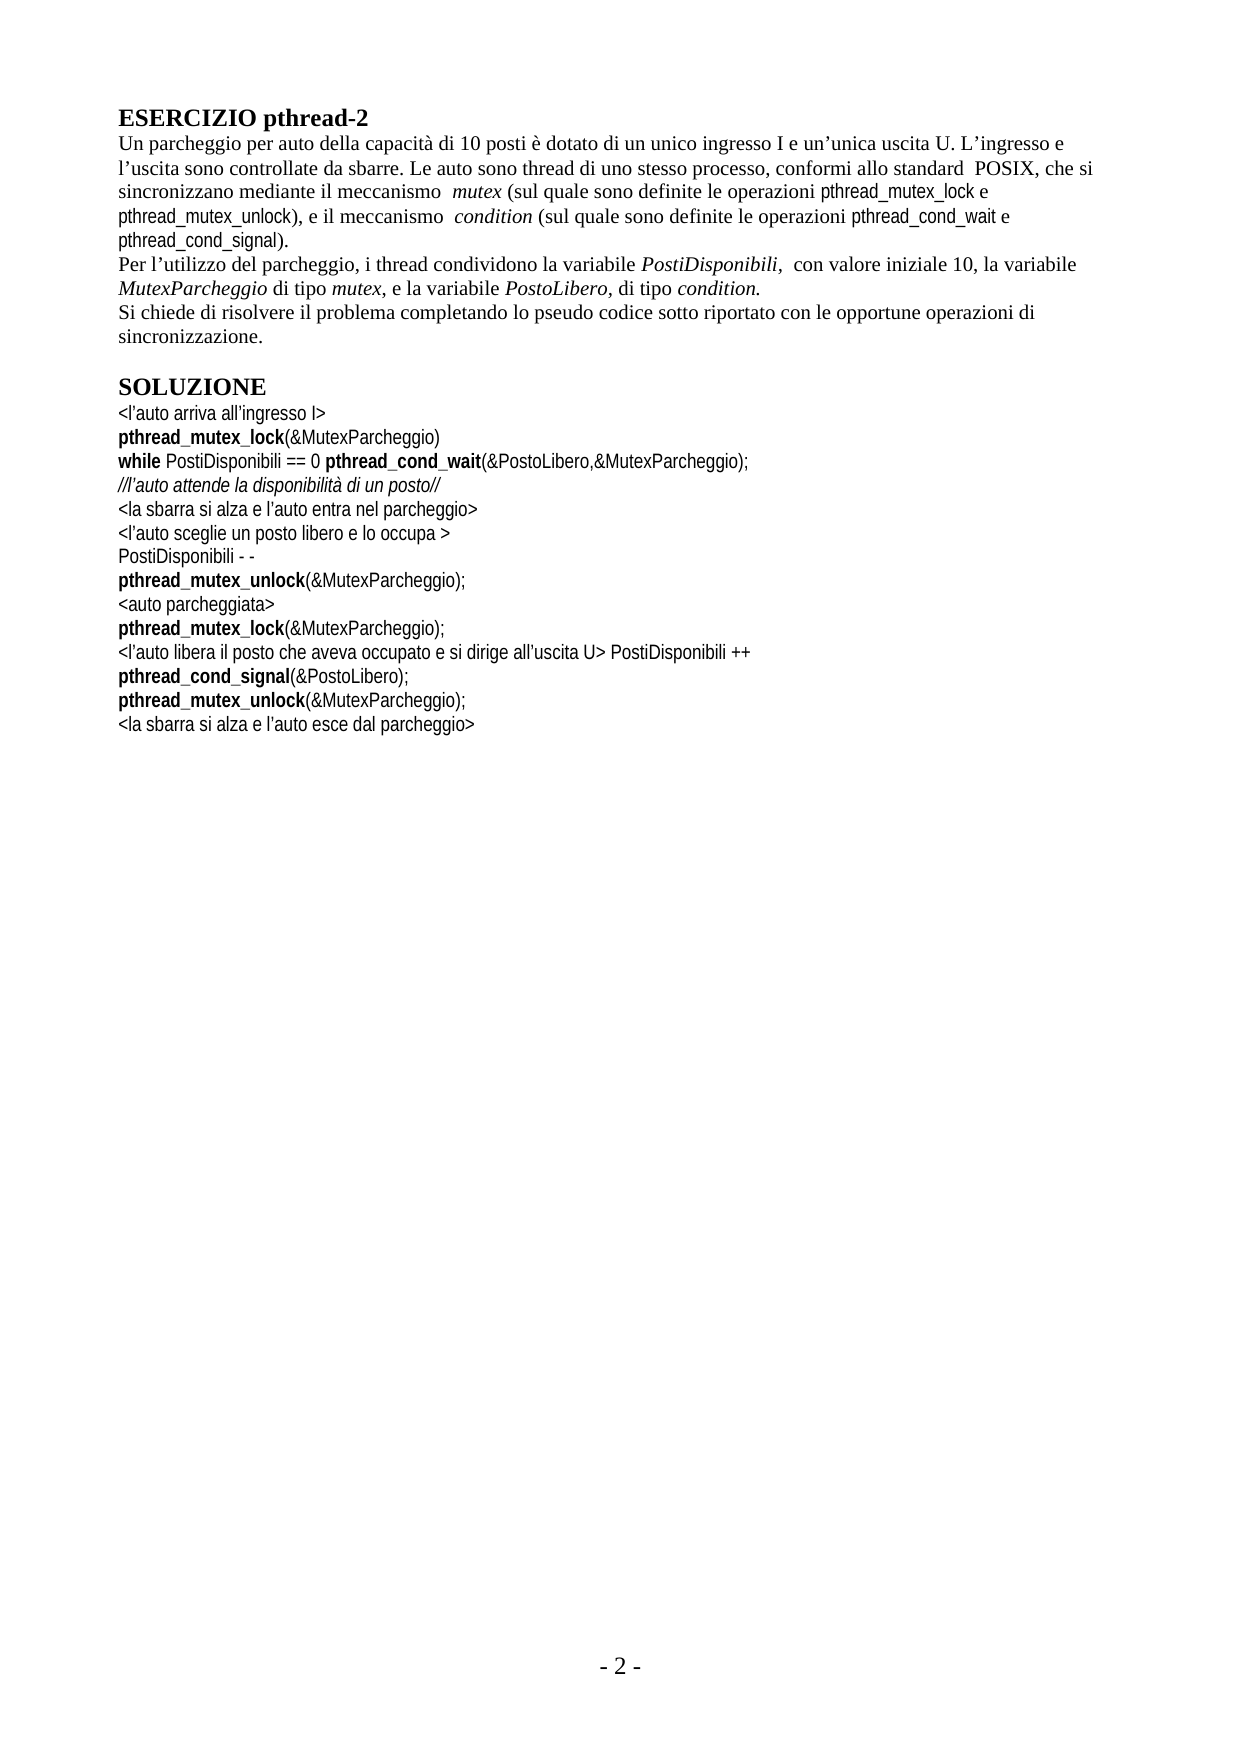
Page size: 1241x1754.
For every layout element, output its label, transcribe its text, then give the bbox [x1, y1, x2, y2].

text <auto parcheggiata> [118, 592, 1122, 616]
text Si chiede di risolvere il problema completando lo pseudo codice sotto riportato con le opportune operazioni di sincronizzazione. [118, 300, 1122, 348]
text Per l’utilizzo del parcheggio, i thread condividono la variabile PostiDisponibili, con valore iniziale 10, la variabile MutexParcheggio di tipo mutex, e la variabile PostoLibero, di tipo condition. [118, 252, 1122, 300]
text pthread_mutex_unlock(&MutexParcheggio); [118, 568, 1122, 592]
text <l’auto sceglie un posto libero e lo occupa > [118, 521, 1122, 544]
text <l’auto arriva all’ingresso I> [118, 401, 1122, 425]
text pthread_mutex_lock(&MutexParcheggio); [118, 616, 1122, 640]
text PostiDisponibili - - [118, 544, 1122, 568]
text <la sbarra si alza e l’auto esce dal parcheggio> [118, 712, 1122, 736]
text <l’auto libera il posto che aveva occupato e si dirige all’uscita U> PostiDisponibili ++ [118, 640, 1122, 664]
text pthread_cond_signal(&PostoLibero); [118, 664, 1122, 688]
text SOLUZIONE [118, 372, 1122, 401]
text pthread_mutex_unlock(&MutexParcheggio); [118, 688, 1122, 712]
text //l’auto attende la disponibilità di un posto// [118, 473, 1122, 497]
text Un parcheggio per auto della capacità di 10 posti è dotato di un unico ingresso I e un’unica uscita U. L’ingresso e l’uscita sono controllate da sbarre. Le auto sono thread di uno stesso processo, conformi allo standard POSIX, che si sincronizzano mediante il meccanismo mutex (sul quale sono definite le operazioni pthread_mutex_lock e pthread_mutex_unlock), e il meccanismo condition (sul quale sono definite le operazioni pthread_cond_wait e pthread_cond_signal). [118, 131, 1122, 252]
text while PostiDisponibili == 0 pthread_cond_wait(&PostoLibero,&MutexParcheggio); [118, 449, 1122, 473]
text pthread_mutex_lock(&MutexParcheggio) [118, 425, 1122, 449]
text ESERCIZIO pthread-2 [118, 103, 1159, 131]
text <la sbarra si alza e l’auto entra nel parcheggio> [118, 497, 1122, 521]
